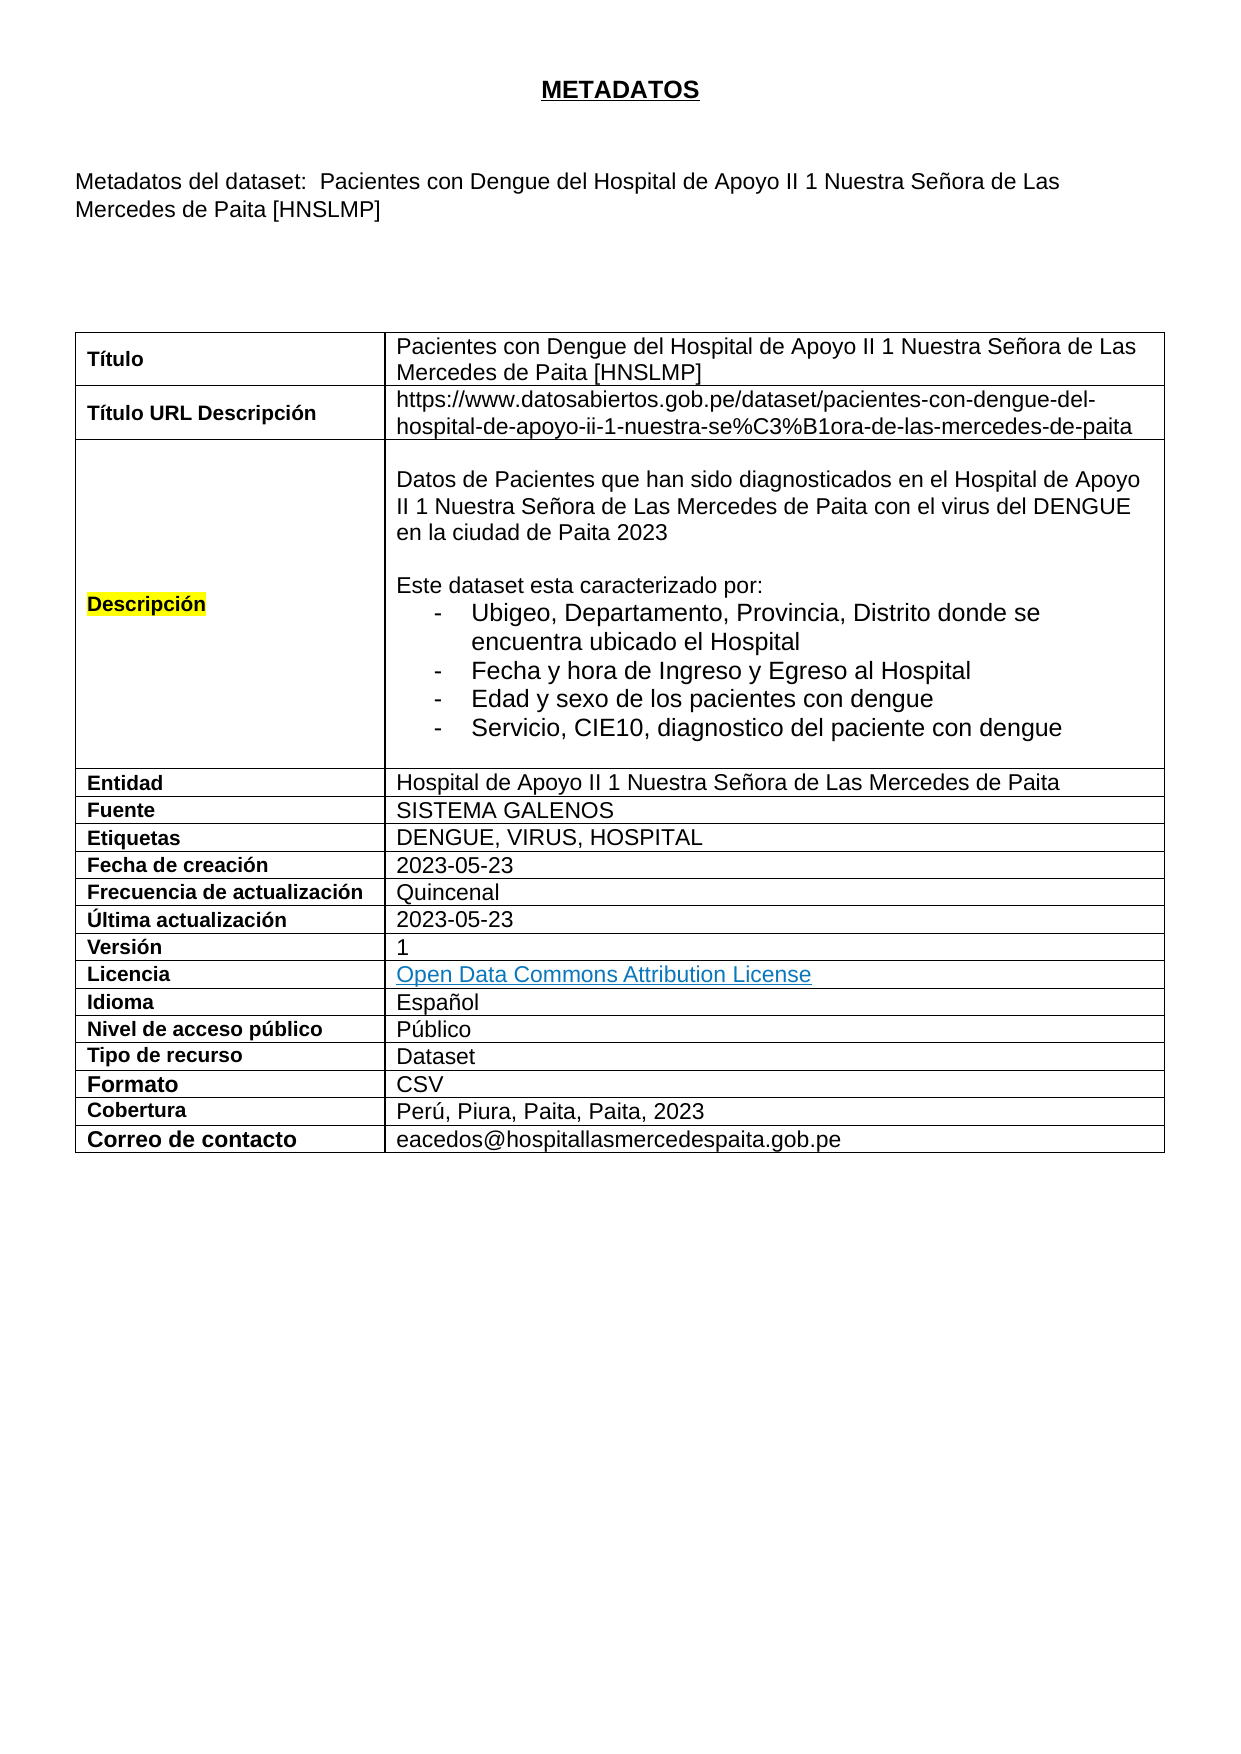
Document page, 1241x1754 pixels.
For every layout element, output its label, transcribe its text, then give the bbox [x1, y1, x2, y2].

table_cell Fuente [76, 797, 384, 823]
table_cell Fecha de creación [76, 852, 384, 878]
table_cell Perú, Piura, Paita, Paita, 2023 [386, 1098, 1164, 1124]
table_cell Datos de Pacientes que han sido diagnosticados en el Hospital de Apoyo II 1 Nuestra Señora de Las Mercedes de Paita con el virus del DENGUE en la ciudad de Paita 2023 Este dataset esta caracterizado por: Ubigeo, Departamento, Provincia, Distrito donde se encuentra ubicado el Hospital Fecha y hora de Ingreso y Egreso al Hospital Edad y sexo de los pacientes con dengue Servicio, CIE10, diagnostico del paciente con dengue [386, 440, 1164, 768]
table_cell Idioma [76, 989, 384, 1015]
text Metadatos del dataset: Pacientes con Dengue del Hospital de Apoyo II 1 Nuestra Señora de Las Mercedes de Paita [HNSLMP] [75, 168, 1165, 223]
table_cell Open Data Commons Attribution License [386, 961, 1164, 987]
table_cell 2023-05-23 [386, 906, 1164, 933]
table_cell Cobertura [76, 1098, 384, 1124]
table_cell Español [386, 989, 1164, 1015]
table_cell Dataset [386, 1043, 1164, 1070]
table_cell Descripción [76, 440, 384, 768]
table_cell eacedos@hospitallasmercedespaita.gob.pe [386, 1126, 1164, 1152]
table_cell Nivel de acceso público [76, 1016, 384, 1042]
table_cell Licencia [76, 961, 384, 987]
table_cell DENGUE, VIRUS, HOSPITAL [386, 824, 1164, 851]
table_cell Correo de contacto [76, 1126, 384, 1152]
table_cell Última actualización [76, 906, 384, 933]
table_cell Etiquetas [76, 824, 384, 851]
table_cell Quincenal [386, 879, 1164, 905]
table_cell Hospital de Apoyo II 1 Nuestra Señora de Las Mercedes de Paita [386, 769, 1164, 796]
table_cell Versión [76, 934, 384, 960]
table_cell Tipo de recurso [76, 1043, 384, 1070]
text METADATOS [75, 75, 1165, 104]
table_cell Título URL Descripción [76, 386, 384, 439]
table_cell SISTEMA GALENOS [386, 797, 1164, 823]
table_cell 1 [386, 934, 1164, 960]
table_cell 2023-05-23 [386, 852, 1164, 878]
table_cell https://www.datosabiertos.gob.pe/dataset/pacientes-con-dengue-del-hospital-de-apoyo-ii-1-nuestra-se%C3%B1ora-de-las-mercedes-de-paita [386, 386, 1164, 439]
table_cell CSV [386, 1071, 1164, 1097]
table_cell Público [386, 1016, 1164, 1042]
table_cell Frecuencia de actualización [76, 879, 384, 905]
table_header Pacientes con Dengue del Hospital de Apoyo II 1 Nuestra Señora de Las Mercedes de Paita [HNSLMP] [386, 333, 1164, 385]
table_cell Entidad [76, 769, 384, 796]
table_header Título [76, 333, 384, 385]
table_cell Formato [76, 1071, 384, 1097]
